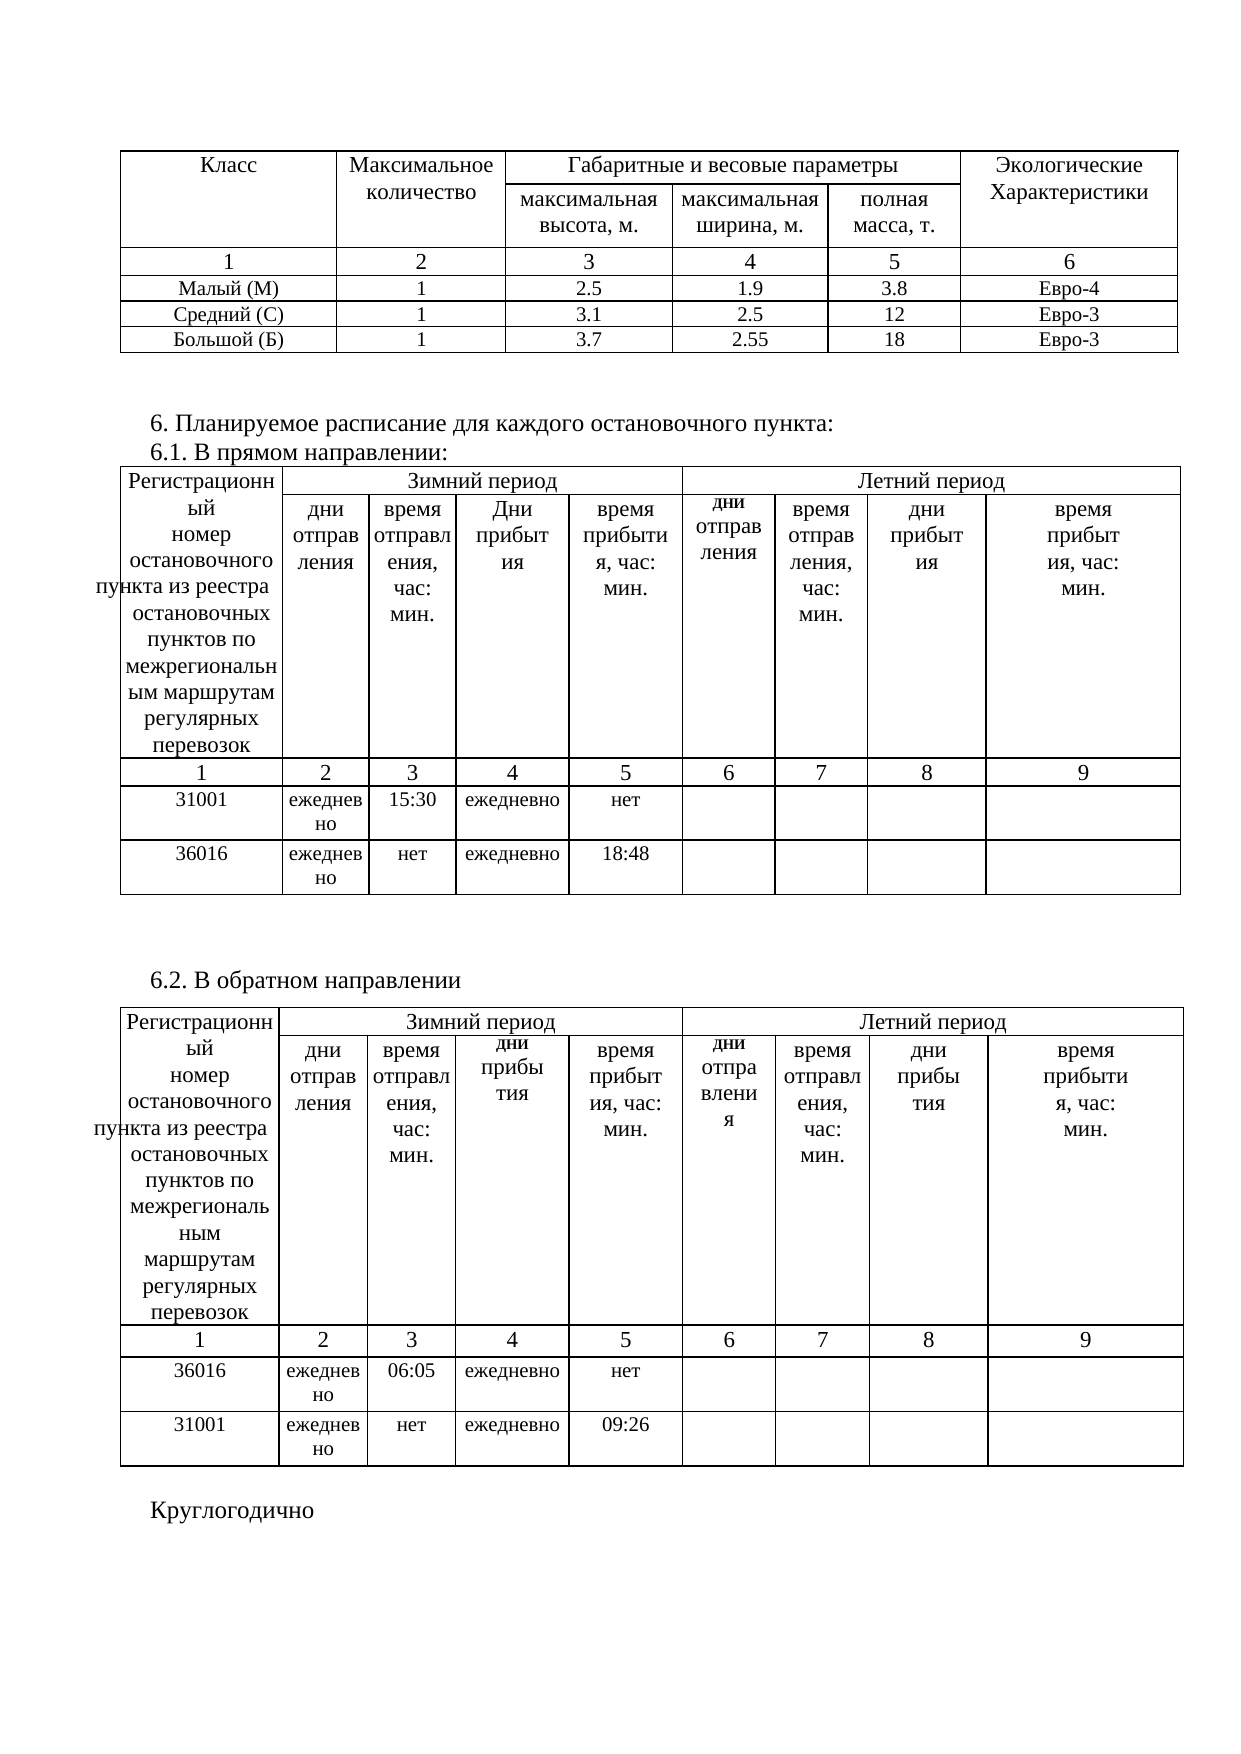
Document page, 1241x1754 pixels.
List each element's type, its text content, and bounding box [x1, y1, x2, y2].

table_cell Евро-4 [961, 276, 1177, 300]
table_cell ежедневно [457, 787, 568, 839]
table_cell [989, 1412, 1183, 1465]
table_header Экологические Характеристики [961, 152, 1177, 247]
table_cell 3.8 [829, 276, 960, 300]
table_cell Средний (С) [121, 302, 336, 326]
table_cell нет [368, 1412, 455, 1465]
table_cell 36016 [121, 841, 282, 894]
table_cell ДНИ отправ ления [683, 495, 774, 757]
table_cell [987, 841, 1180, 894]
table_cell ДНИ прибы тия [456, 1036, 568, 1324]
table_cell 5 [829, 248, 960, 274]
table_cell Дни прибыт ия [457, 495, 568, 757]
table_header Зимний период [280, 1008, 682, 1034]
table_cell дни отправ ления [280, 1036, 367, 1324]
table_cell Евро-3 [961, 302, 1177, 326]
table_cell 5 [570, 759, 682, 785]
table_cell 06:05 [368, 1358, 455, 1411]
text 6.2. В обратном направлении [150, 965, 1090, 994]
table_cell 3 [368, 1326, 455, 1356]
table_cell время прибыт ия, час: мин. [570, 1036, 682, 1324]
table_cell ежедневно [283, 787, 368, 839]
table_cell 3 [370, 759, 455, 785]
table_cell 7 [776, 759, 867, 785]
table_cell [776, 1358, 869, 1411]
table_cell 4 [457, 759, 568, 785]
table_cell 5 [570, 1326, 682, 1356]
table_cell 3.1 [506, 302, 672, 326]
table_cell ежедневно [283, 841, 368, 894]
table_cell 7 [776, 1326, 869, 1356]
table_cell [987, 787, 1180, 839]
table_cell [868, 787, 985, 839]
table_cell 36016 [121, 1358, 278, 1411]
table_cell время отправл ения, час: мин. [368, 1036, 455, 1324]
table_cell 1 [121, 248, 336, 274]
table_cell нет [370, 841, 455, 894]
table_cell 1 [337, 302, 505, 326]
table_cell ежедневно [456, 1358, 568, 1411]
table_cell 8 [868, 759, 985, 785]
table_cell 6 [683, 759, 774, 785]
table_cell 6 [683, 1326, 775, 1356]
table_header Зимний период [283, 467, 682, 493]
table_cell 15:30 [370, 787, 455, 839]
table_cell [776, 1412, 869, 1465]
text Круглогодично [150, 1495, 1090, 1524]
table_header Регистрационный номер остановочного пункта из реестра остановочных пунктов по межрегиональным маршрутам регулярных перевозок [121, 467, 282, 757]
table_cell 1.9 [673, 276, 827, 300]
table_cell 4 [456, 1326, 568, 1356]
table_cell 2 [283, 759, 368, 785]
table_cell максимальная ширина, м. [673, 185, 827, 247]
table_cell 4 [673, 248, 827, 274]
table_cell 1 [121, 759, 282, 785]
table_cell Евро-3 [961, 327, 1177, 351]
table_cell дни прибыт ия [868, 495, 985, 757]
table_cell 09:26 [570, 1412, 682, 1465]
table_cell [868, 841, 985, 894]
table_cell ежедневно [280, 1412, 367, 1465]
table_cell 2.5 [673, 302, 827, 326]
table_cell [683, 787, 774, 839]
table_cell 31001 [121, 1412, 278, 1465]
table_cell 9 [987, 759, 1180, 785]
table_cell [683, 1412, 775, 1465]
table_cell 1 [337, 276, 505, 300]
table_cell [776, 841, 867, 894]
table_cell дни прибы тия [870, 1036, 987, 1324]
table_cell Большой (Б) [121, 327, 336, 351]
table_cell 3 [506, 248, 672, 274]
table_cell [989, 1358, 1183, 1411]
table_cell 1 [121, 1326, 278, 1356]
table_cell 2.5 [506, 276, 672, 300]
table_cell полная масса, т. [829, 185, 960, 247]
table_cell 1 [337, 327, 505, 351]
text 6. Планируемое расписание для каждого остановочного пункта: [150, 408, 1090, 437]
table_cell дни отправ ления [283, 495, 368, 757]
table_cell 31001 [121, 787, 282, 839]
table_cell [870, 1412, 987, 1465]
table_cell время прибыти я, час: мин. [570, 495, 682, 757]
table_header Класс [121, 152, 336, 247]
table_cell нет [570, 1358, 682, 1411]
table_cell ДНИ отпра влени я [683, 1036, 775, 1324]
table_cell 6 [961, 248, 1177, 274]
table_cell ежедневно [280, 1358, 367, 1411]
text 6.1. В прямом направлении: [150, 437, 1090, 466]
table_cell время прибыт ия, час: мин. [987, 495, 1180, 757]
table_cell Малый (М) [121, 276, 336, 300]
table_cell [683, 1358, 775, 1411]
table_cell [776, 787, 867, 839]
table_header Максимальное количество [337, 152, 505, 247]
table_cell 8 [870, 1326, 987, 1356]
table_cell 2.55 [673, 327, 827, 351]
table_cell время отправл ения, час: мин. [370, 495, 455, 757]
table_cell максимальная высота, м. [506, 185, 672, 247]
table_cell 2 [337, 248, 505, 274]
table_cell 9 [989, 1326, 1183, 1356]
table_cell нет [570, 787, 682, 839]
table_header Габаритные и весовые параметры [506, 152, 960, 183]
table_cell 2 [280, 1326, 367, 1356]
table_cell время отправл ения, час: мин. [776, 1036, 869, 1324]
table_cell ежедневно [457, 841, 568, 894]
table_header Летний период [683, 467, 1180, 493]
table_cell ежедневно [456, 1412, 568, 1465]
table_cell [870, 1358, 987, 1411]
table_cell 18 [829, 327, 960, 351]
table_cell 3.7 [506, 327, 672, 351]
table_cell 12 [829, 302, 960, 326]
table_header Летний период [683, 1008, 1183, 1034]
table_cell 18:48 [570, 841, 682, 894]
table_cell время прибыти я, час: мин. [989, 1036, 1183, 1324]
table_cell время отправ ления, час: мин. [776, 495, 867, 757]
table_header Регистрационный номер остановочного пункта из реестра остановочных пунктов по межрегиональным маршрутам регулярных перевозок [121, 1008, 278, 1324]
table_cell [683, 841, 774, 894]
